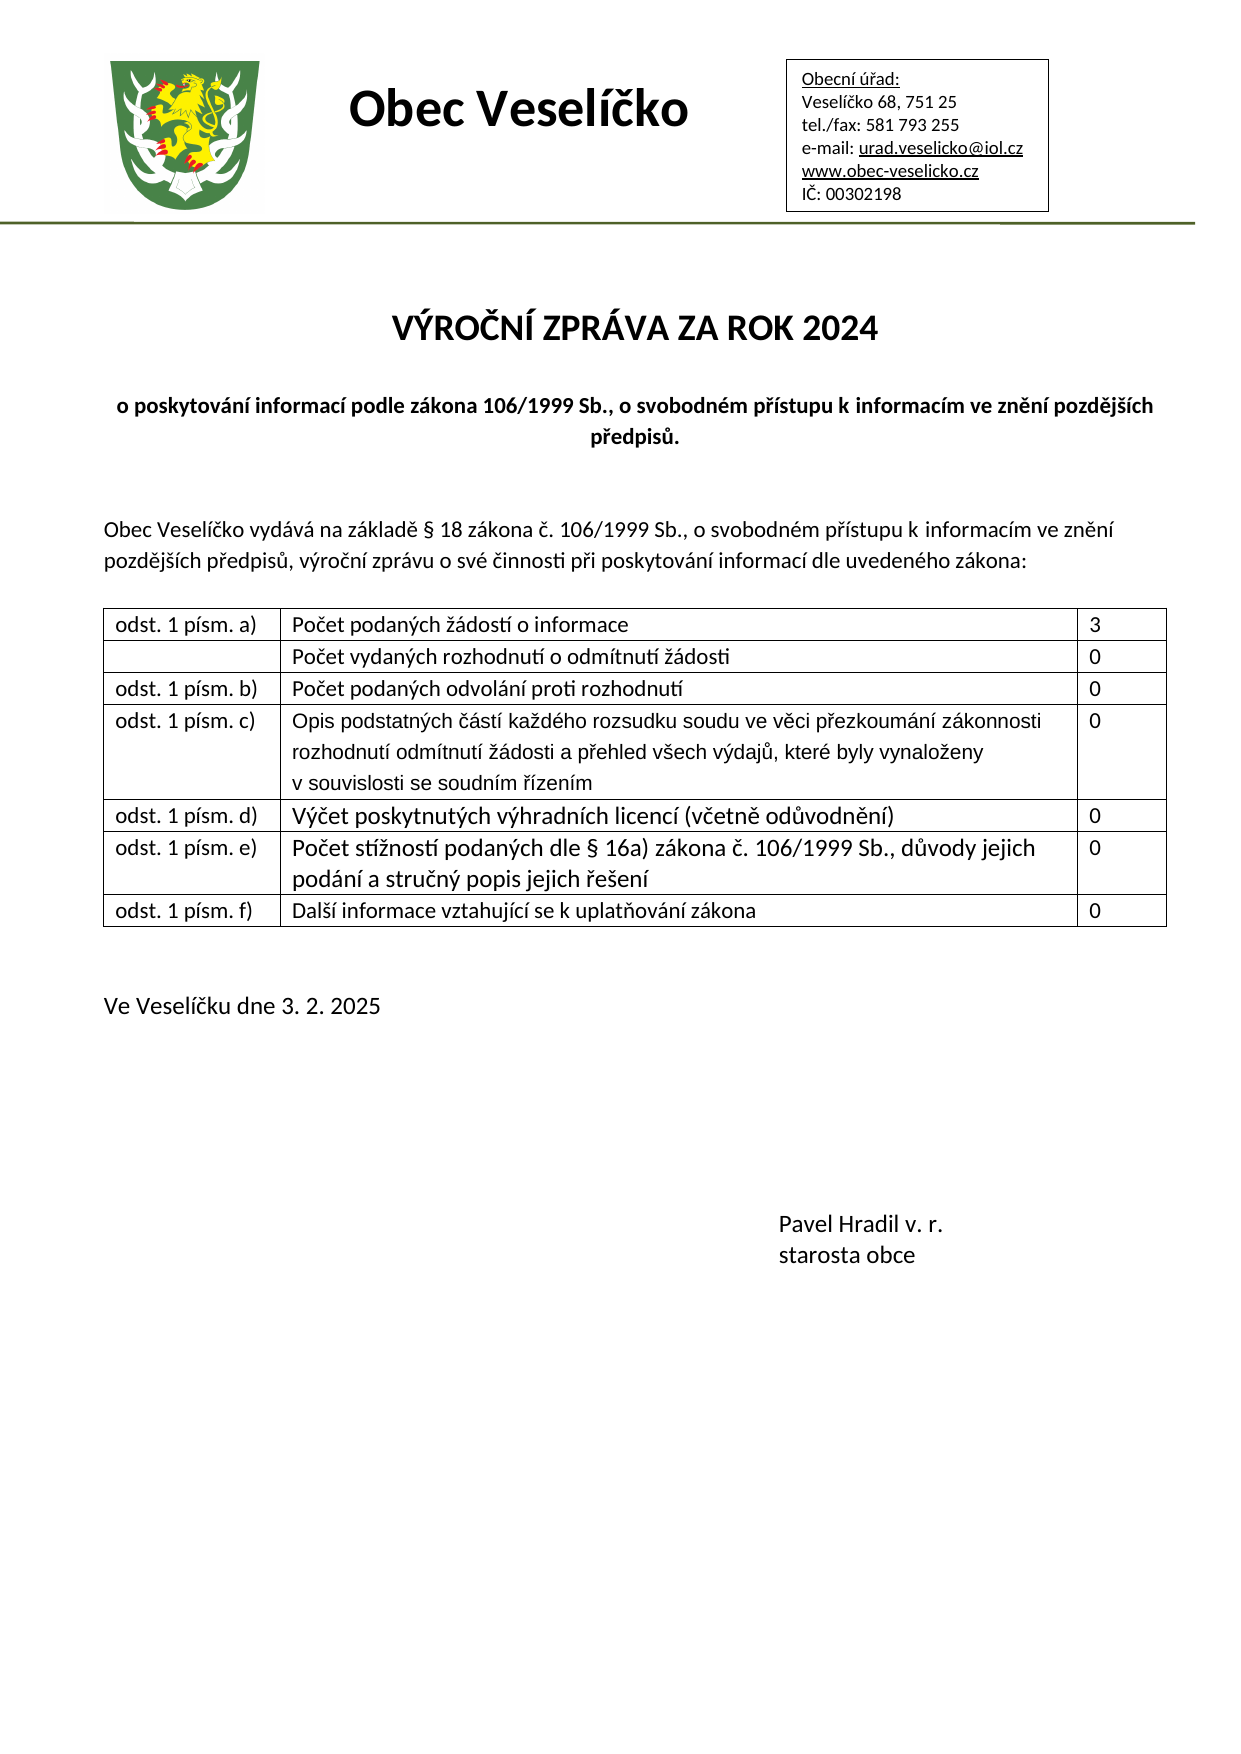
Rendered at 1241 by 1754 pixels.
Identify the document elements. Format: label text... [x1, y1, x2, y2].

table_cell 0 [1078, 673, 1166, 704]
table_cell 0 [1078, 832, 1166, 894]
table_cell odst. 1 písm. e) [104, 832, 280, 894]
table_cell Další informace vztahující se k uplatňování zákona [281, 895, 1077, 926]
table_cell Opis podstatných částí každého rozsudku soudu ve věci přezkoumání zákonnosti rozhodnutí odmítnutí žádosti a přehled všech výdajů, které byly vynaloženy v souvislosti se soudním řízením [281, 705, 1077, 798]
table_header Počet podaných žádostí o informace [281, 609, 1077, 639]
text Obec Veselíčko vydává na základě § 18 zákona č. 106/1999 Sb., o svobodném přístupu k informacím ve znění pozdějších předpisů, výroční zprávu o své činnosti při poskytování informací dle uvedeného zákona: [103, 514, 1167, 576]
text o poskytování informací podle zákona 106/1999 Sb., o svobodném přístupu k informacím ve znění pozdějších předpisů. [103, 389, 1167, 452]
text Pavel Hradil v. r. [103, 1207, 1167, 1239]
table_cell 0 [1078, 641, 1166, 672]
table_cell Počet stížností podaných dle § 16a) zákona č. 106/1999 Sb., důvody jejich podání a stručný popis jejich řešení [281, 832, 1077, 894]
text VÝROČNÍ ZPRÁVA ZA ROK 2024 [103, 296, 1167, 358]
table_cell 0 [1078, 895, 1166, 926]
table_cell Počet vydaných rozhodnutí o odmítnutí žádosti [281, 641, 1077, 672]
table_cell odst. 1 písm. f) [104, 895, 280, 926]
text Ve Veselíčku dne 3. 2. 2025 [103, 989, 1167, 1021]
table_cell 0 [1078, 705, 1166, 798]
table_header odst. 1 písm. a) [104, 609, 280, 639]
table_cell [104, 641, 280, 672]
table_header 3 [1078, 609, 1166, 639]
text starosta obce [103, 1239, 1167, 1270]
picture [103, 53, 266, 214]
table_cell odst. 1 písm. d) [104, 800, 280, 831]
table_cell Počet podaných odvolání proti rozhodnutí [281, 673, 1077, 704]
table_cell odst. 1 písm. c) [104, 705, 280, 798]
table_cell 0 [1078, 800, 1166, 831]
table_cell odst. 1 písm. b) [104, 673, 280, 704]
table_cell Výčet poskytnutých výhradních licencí (včetně odůvodnění) [281, 800, 1077, 831]
